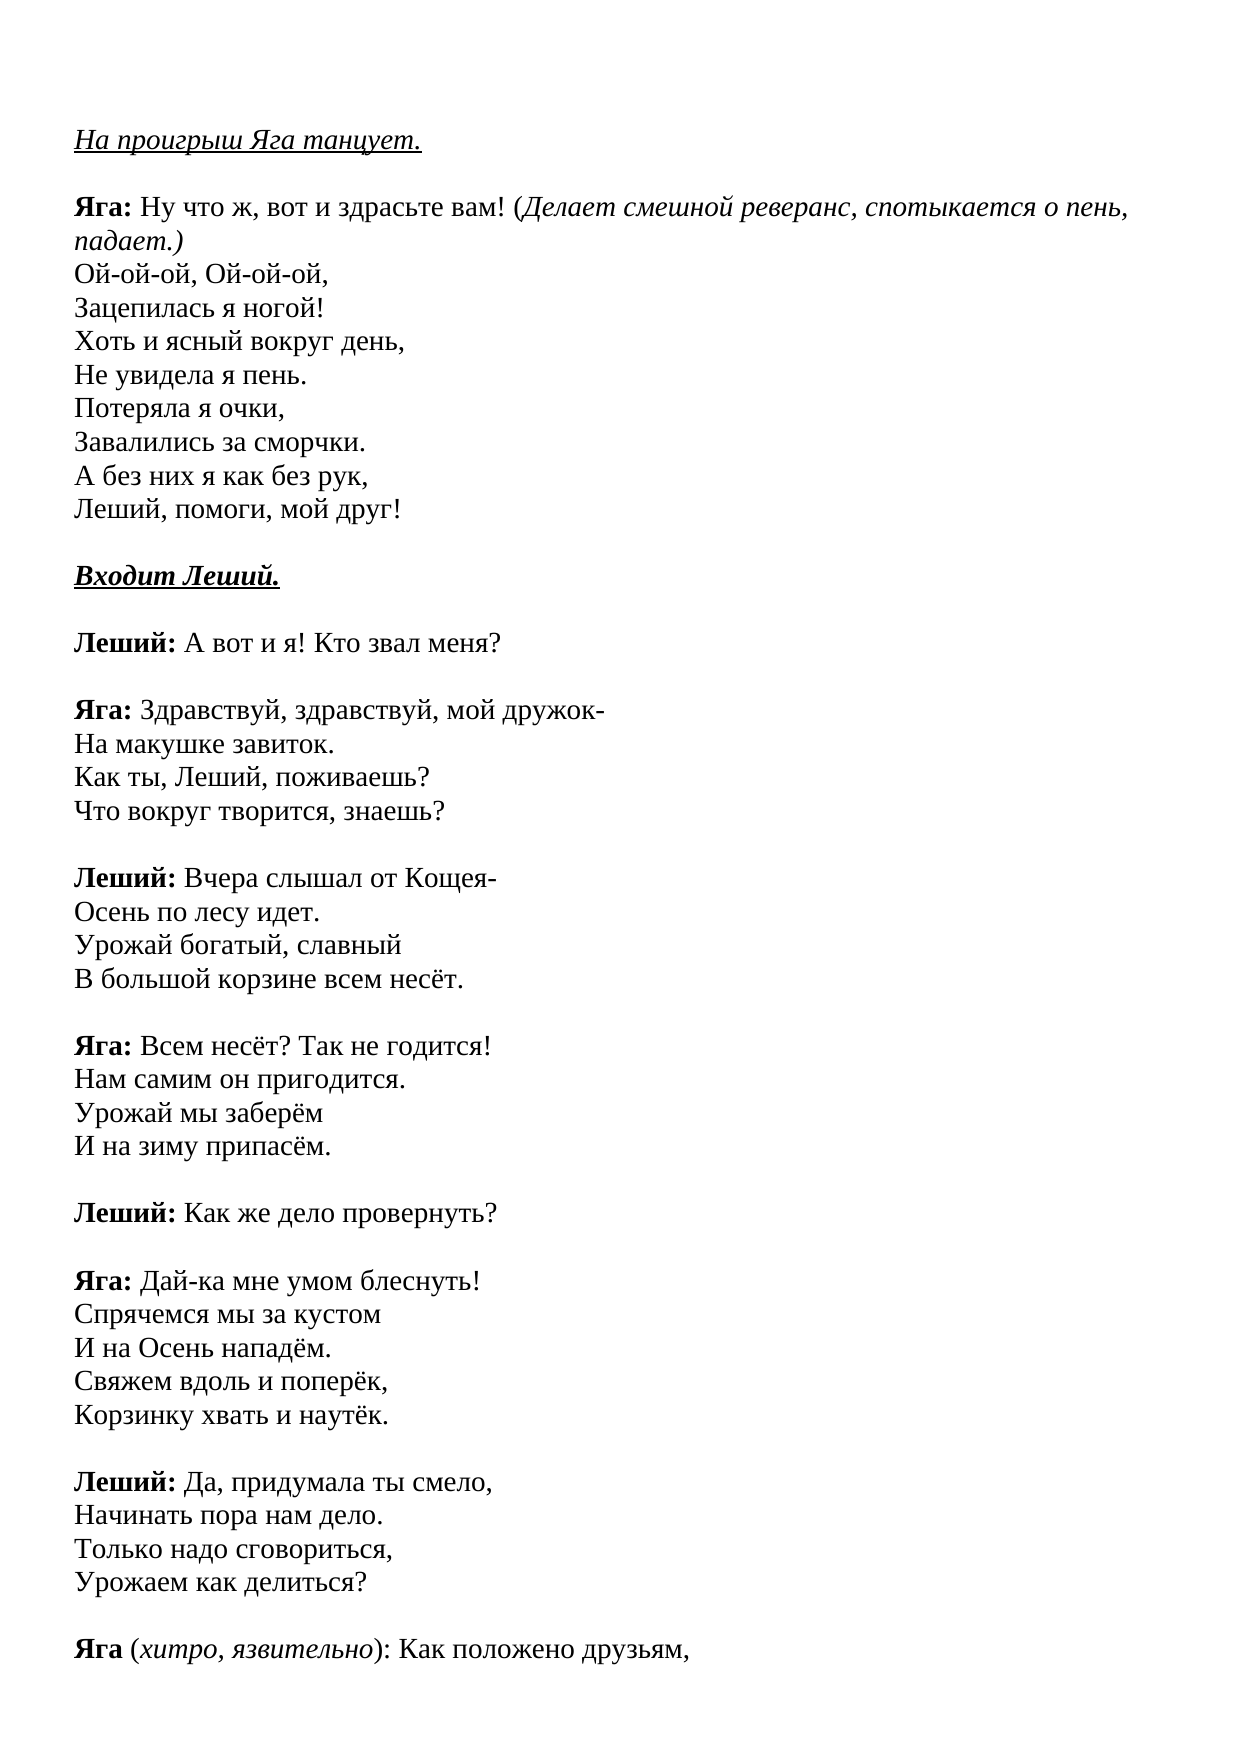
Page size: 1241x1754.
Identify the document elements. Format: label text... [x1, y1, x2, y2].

text Осень по лесу идет. [74, 894, 1152, 927]
text На проигрыш Яга танцует. [74, 122, 1152, 156]
text И на зиму припасём. [74, 1128, 1152, 1162]
text В большой корзине всем несёт. [74, 961, 1152, 994]
text Нам самим он пригодится. [74, 1061, 1152, 1095]
text Хоть и ясный вокруг день, [74, 323, 1152, 357]
text Урожаем как делиться? [74, 1564, 1152, 1598]
text Что вокруг творится, знаешь? [74, 793, 1152, 827]
text Яга (хитро, язвительно): Как положено друзьям, [74, 1632, 1152, 1665]
text На макушке завиток. [74, 726, 1152, 759]
text Ой-ой-ой, Ой-ой-ой, [74, 256, 1152, 290]
text Яга: Ну что ж, вот и здрасьте вам! (Делает смешной реверанс, спотыкается о пень, падает.) [74, 189, 1152, 256]
text Зацепилась я ногой! [74, 290, 1152, 323]
text Леший: Вчера слышал от Кощея- [74, 860, 1152, 894]
text Корзинку хвать и наутёк. [74, 1397, 1152, 1430]
text Спрячемся мы за кустом [74, 1296, 1152, 1330]
text Урожай мы заберём [74, 1095, 1152, 1128]
text И на Осень нападём. [74, 1330, 1152, 1363]
text Не увидела я пень. [74, 357, 1152, 391]
text Только надо сговориться, [74, 1531, 1152, 1564]
text Яга: Здравствуй, здравствуй, мой дружок- [74, 692, 1152, 726]
text Яга: Всем несёт? Так не годится! [74, 1028, 1152, 1061]
text Урожай богатый, славный [74, 927, 1152, 961]
text Леший, помоги, мой друг! [74, 491, 1152, 525]
text Входит Леший. [74, 558, 1152, 592]
text Леший: Как же дело провернуть? [74, 1196, 1152, 1229]
text Леший: А вот и я! Кто звал меня? [74, 625, 1152, 659]
text Начинать пора нам дело. [74, 1497, 1152, 1531]
text Завалились за сморчки. [74, 424, 1152, 458]
text А без них я как без рук, [74, 458, 1152, 491]
text Потеряла я очки, [74, 391, 1152, 424]
text Яга: Дай-ка мне умом блеснуть! [74, 1263, 1152, 1296]
text Леший: Да, придумала ты смело, [74, 1464, 1152, 1497]
text Как ты, Леший, поживаешь? [74, 759, 1152, 793]
text Свяжем вдоль и поперёк, [74, 1363, 1152, 1397]
